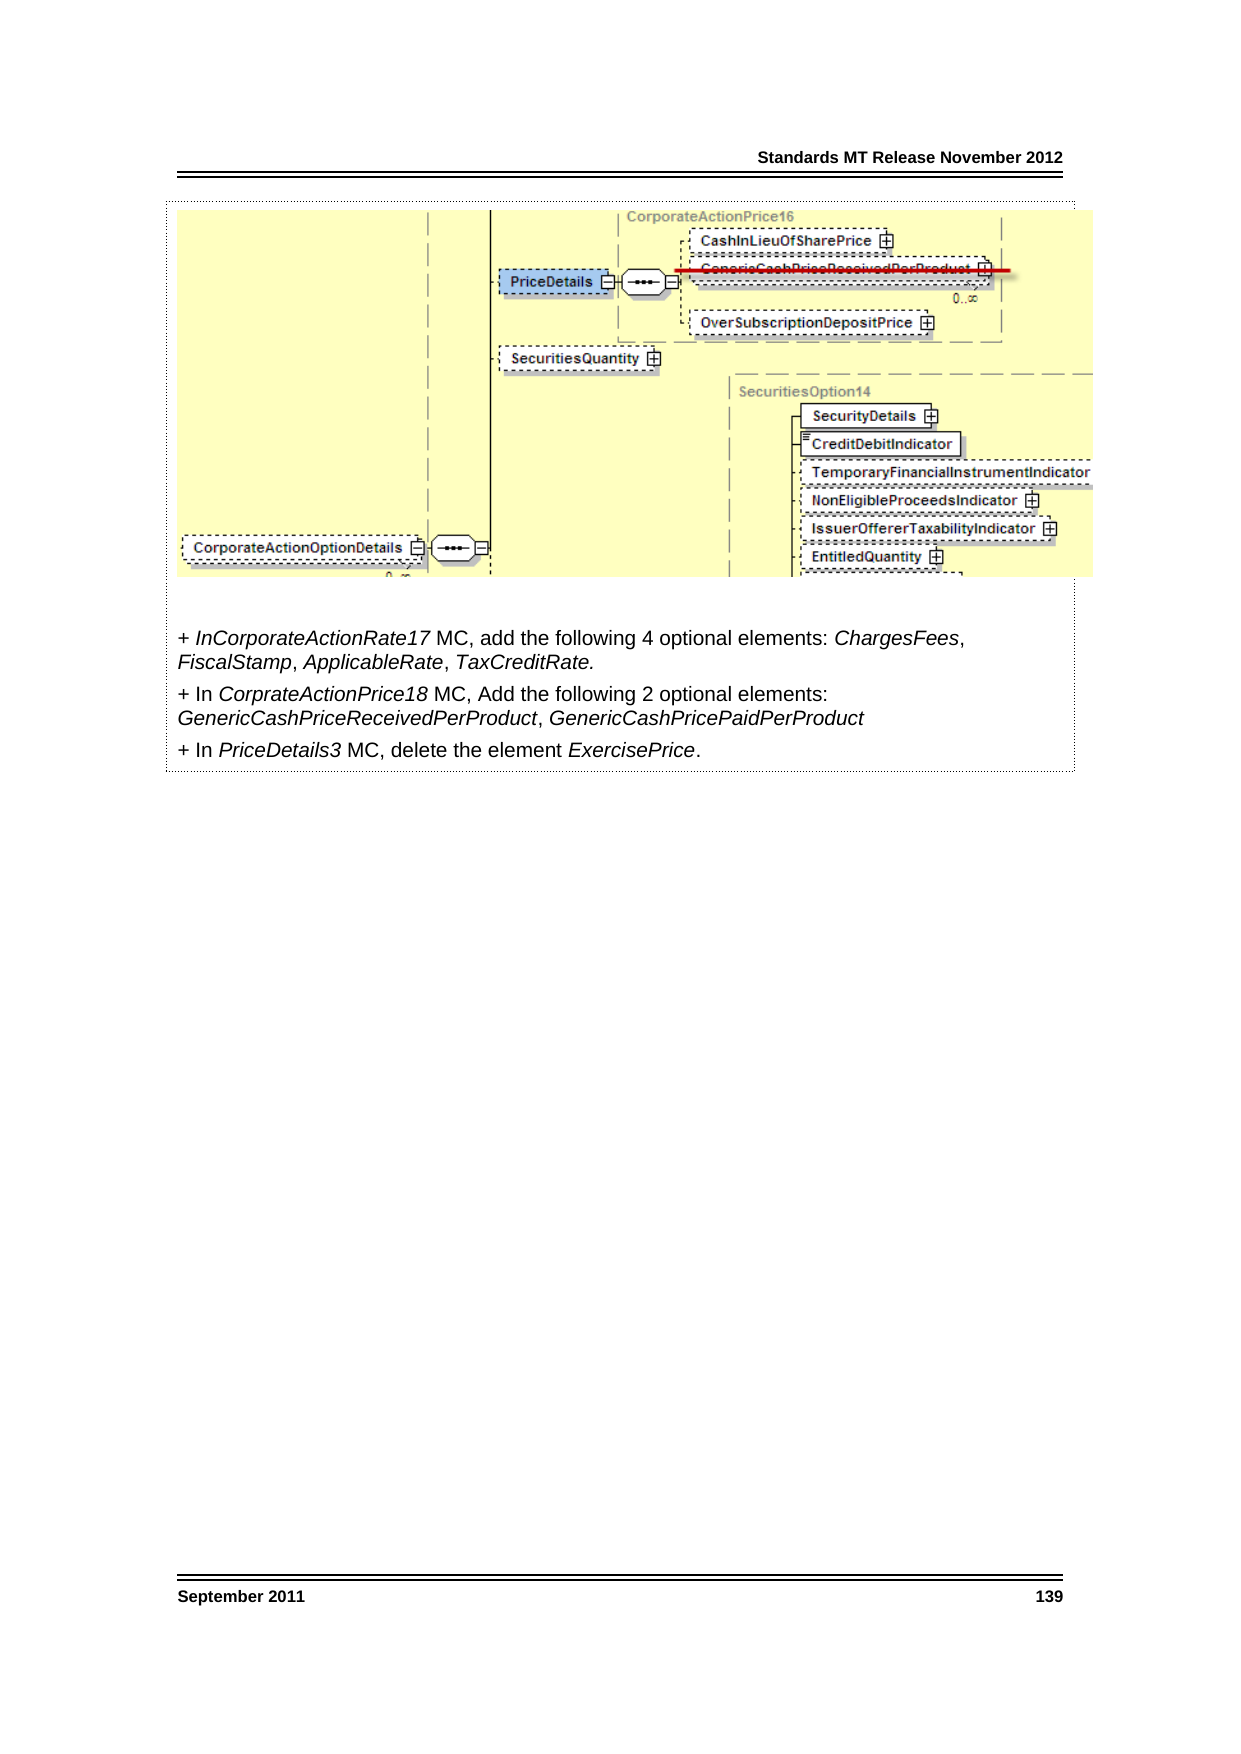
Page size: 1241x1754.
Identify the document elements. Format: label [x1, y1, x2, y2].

picture [177, 210, 1093, 577]
table_cell [166, 201, 1074, 771]
